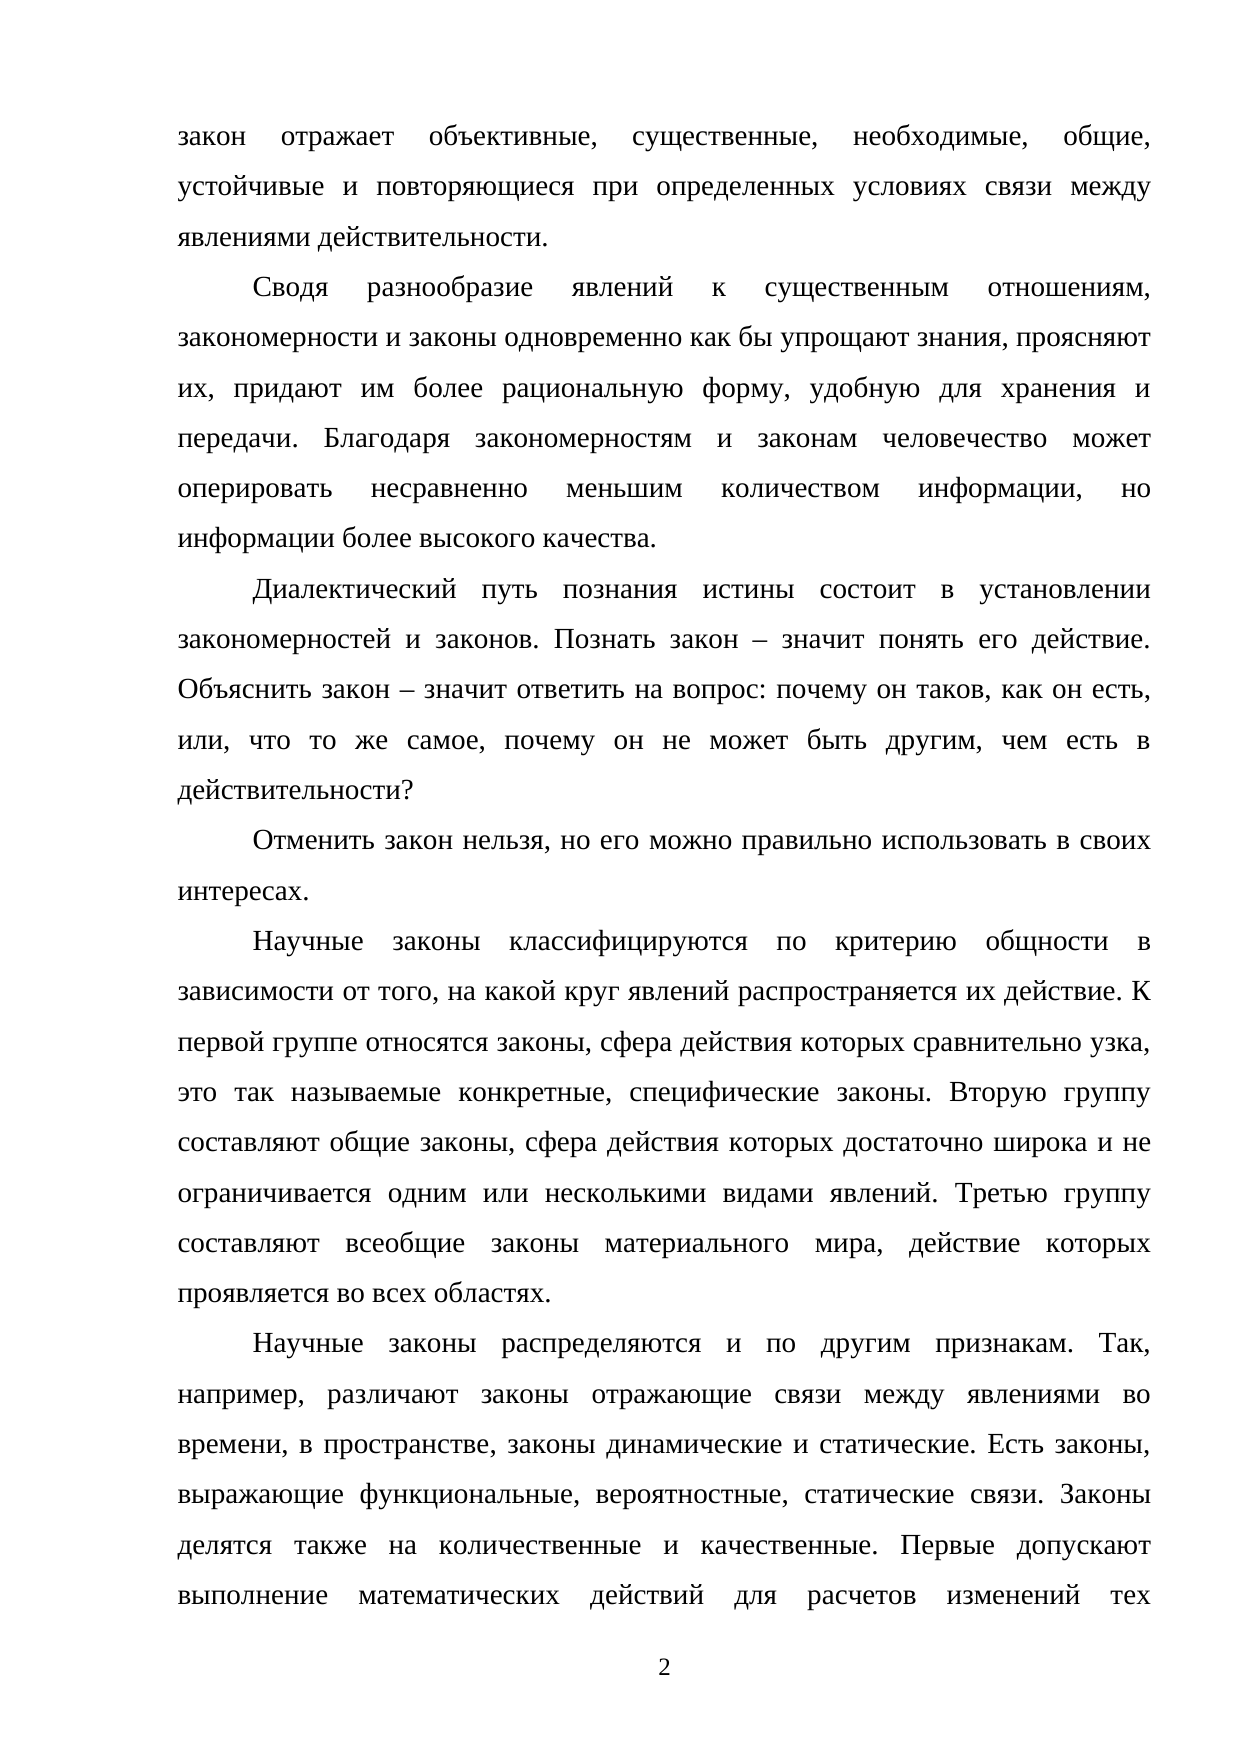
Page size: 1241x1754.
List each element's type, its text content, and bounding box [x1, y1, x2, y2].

text Сводя разнообразие явлений к существенным отношениям, закономерности и законы одновременно как бы упрощают знания, проясняют их, придают им более рациональную форму, удобную для хранения и передачи. Благодаря закономерностям и законам человечество может оперировать несравненно меньшим количеством информации, но информации более высокого качества. [177, 269, 1152, 554]
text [177, 1326, 1152, 1611]
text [177, 118, 1152, 252]
text Диалектический путь познания истины состоит в установлении закономерностей и законов. Познать закон – значит понять его действие. Объяснить закон – значит ответить на вопрос: почему он таков, как он есть, или, что то же самое, почему он не может быть другим, чем есть в действительности? [177, 571, 1152, 806]
text Отменить закон нельзя, но его можно правильно использовать в своих интересах. [177, 822, 1152, 906]
text Научные законы классифицируются по критерию общности в зависимости от того, на какой круг явлений распространяется их действие. К первой группе относятся законы, сфера действия которых сравнительно узка, это так называемые конкретные, специфические законы. Вторую группу составляют общие законы, сфера действия которых достаточно широка и не ограничивается одним или несколькими видами явлений. Третью группу составляют всеобщие законы материального мира, действие которых проявляется во всех областях. [177, 923, 1152, 1309]
